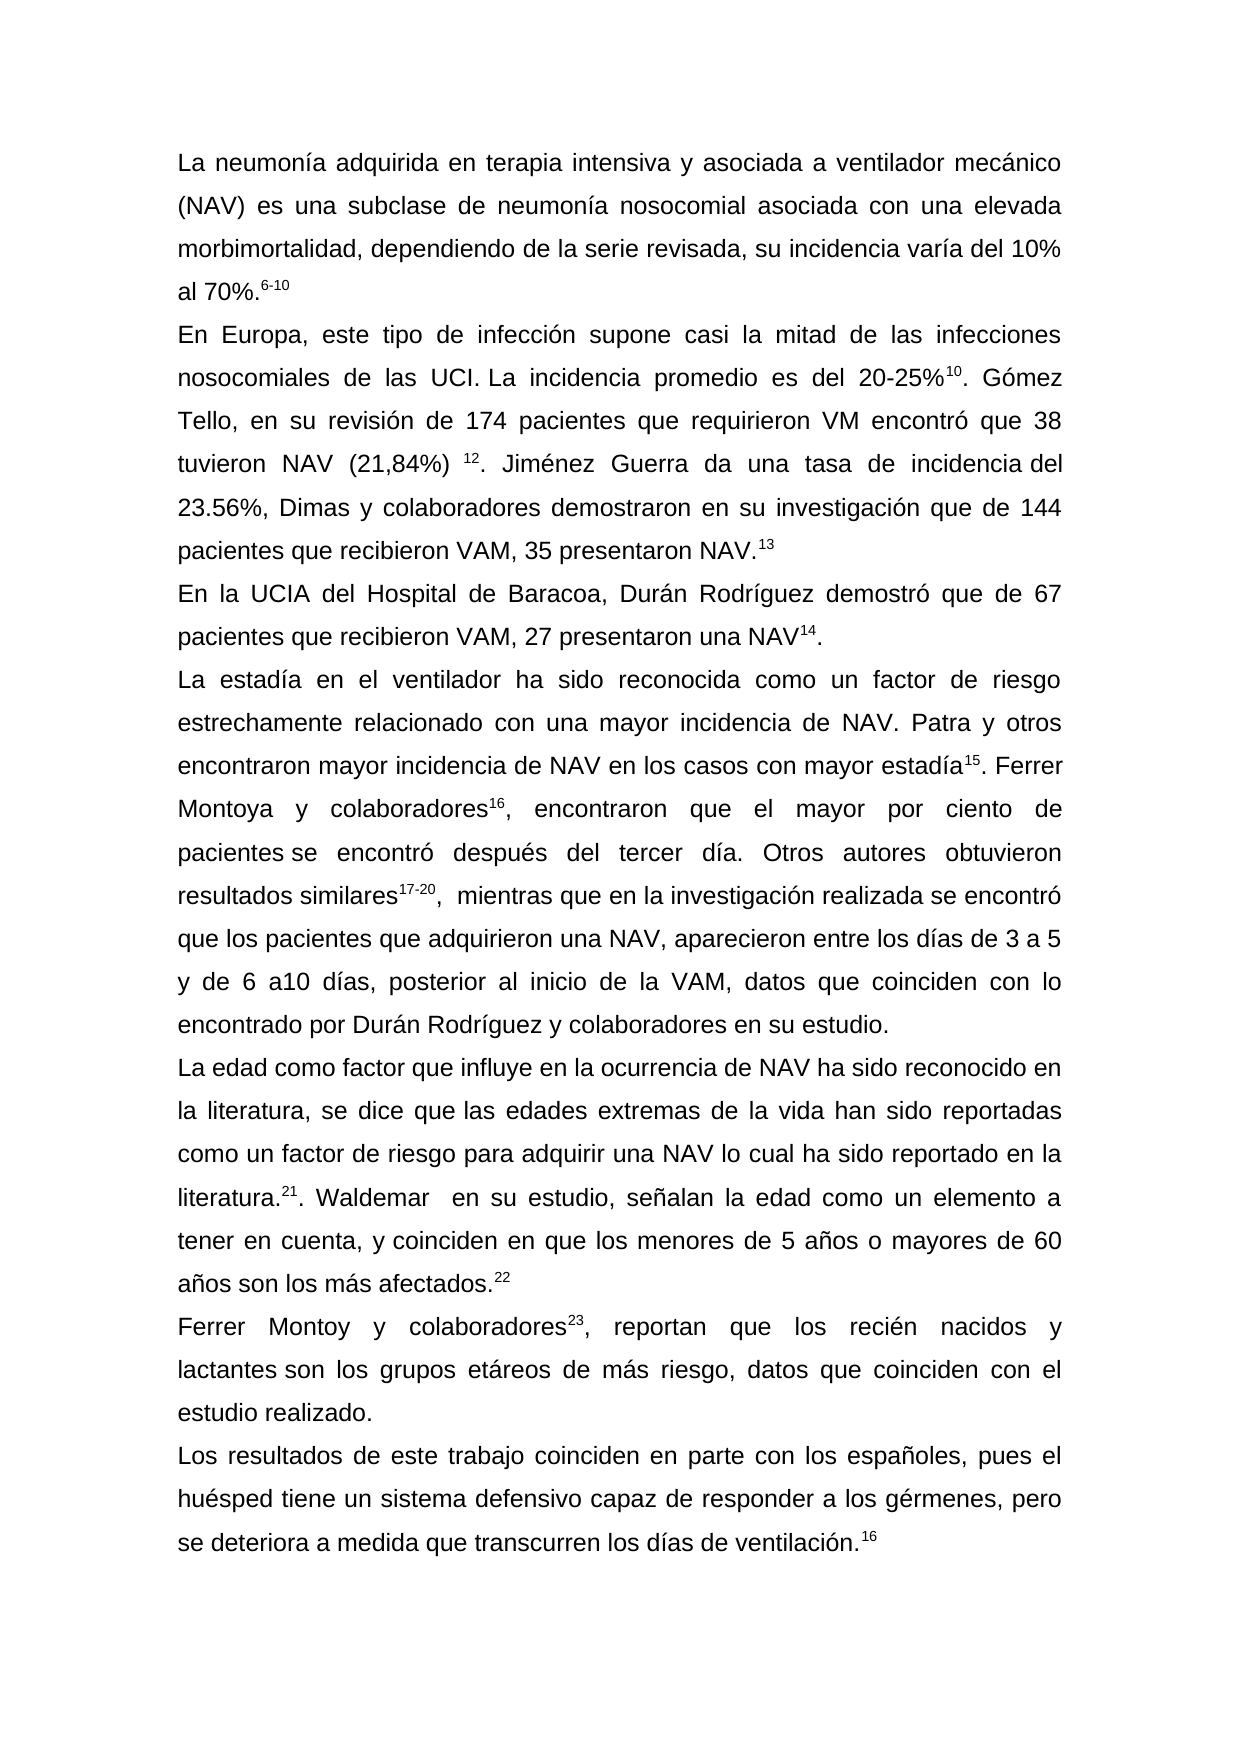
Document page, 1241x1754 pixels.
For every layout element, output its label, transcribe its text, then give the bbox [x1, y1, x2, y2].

text La neumonía adquirida en terapia intensiva y asociada a ventilador mecánico (NAV) es una subclase de neumonía nosocomial asociada con una elevada morbimortalidad, dependiendo de la serie revisada, su incidencia varía del 10% al 70%.6-10 [177, 148, 1063, 306]
text La edad como factor que influye en la ocurrencia de NAV ha sido reconocido en la literatura, se dice que las edades extremas de la vida han sido reportadas como un factor de riesgo para adquirir una NAV lo cual ha sido reportado en la literatura.21. Waldemar en su estudio, señalan la edad como un elemento a tener en cuenta, y coinciden en que los menores de 5 años o mayores de 60 años son los más afectados.22 [177, 1053, 1063, 1298]
text En la UCIA del Hospital de Baracoa, Durán Rodríguez demostró que de 67 pacientes que recibieron VAM, 27 presentaron una NAV14. [177, 579, 1063, 651]
text Ferrer Montoy y colaboradores23, reportan que los recién nacidos y lactantes son los grupos etáreos de más riesgo, datos que coinciden con el estudio realizado. [177, 1312, 1063, 1427]
text La estadía en el ventilador ha sido reconocida como un factor de riesgo estrechamente relacionado con una mayor incidencia de NAV. Patra y otros encontraron mayor incidencia de NAV en los casos con mayor estadía15. Ferrer Montoya y colaboradores16, encontraron que el mayor por ciento de pacientes se encontró después del tercer día. Otros autores obtuvieron resultados similares17-20, mientras que en la investigación realizada se encontró que los pacientes que adquirieron una NAV, aparecieron entre los días de 3 a 5 y de 6 a10 días, posterior al inicio de la VAM, datos que coinciden con lo encontrado por Durán Rodríguez y colaboradores en su estudio. [177, 665, 1063, 1039]
text En Europa, este tipo de infección supone casi la mitad de las infecciones nosocomiales de las UCI. La incidencia promedio es del 20-25%10. Gómez Tello, en su revisión de 174 pacientes que requirieron VM encontró que 38 tuvieron NAV (21,84%) 12. Jiménez Guerra da una tasa de incidencia del 23.56%, Dimas y colaboradores demostraron en su investigación que de 144 pacientes que recibieron VAM, 35 presentaron NAV.13 [177, 320, 1063, 564]
text Los resultados de este trabajo coinciden en parte con los españoles, pues el huésped tiene un sistema defensivo capaz de responder a los gérmenes, pero se deteriora a medida que transcurren los días de ventilación.16 [177, 1441, 1063, 1556]
